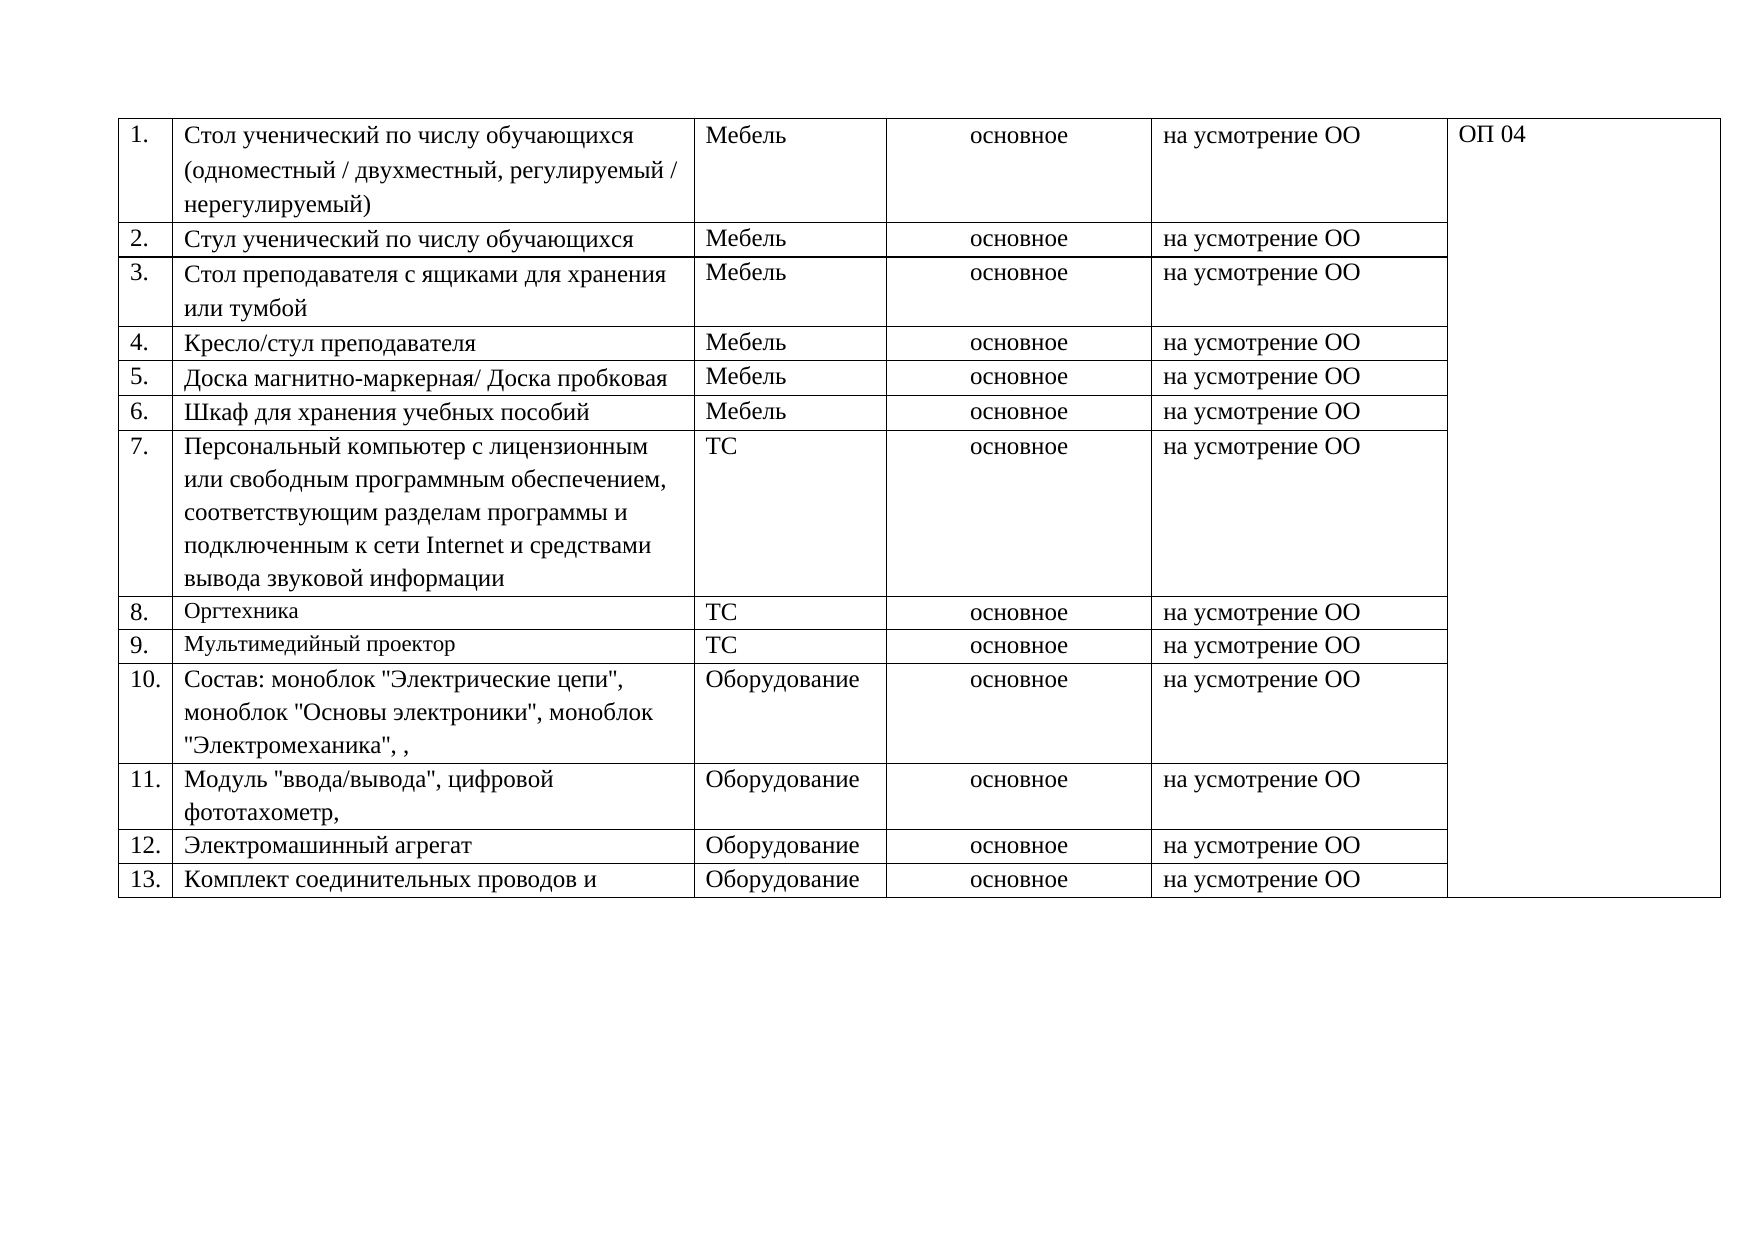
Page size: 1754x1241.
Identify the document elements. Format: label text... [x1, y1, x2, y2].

table_cell Мультимедийный проектор [173, 630, 694, 663]
table_cell 8. [119, 597, 172, 629]
table_cell 11. [119, 764, 172, 829]
table_cell на усмотрение ОО [1152, 223, 1447, 256]
table_cell Доска магнитно-маркерная/ Доска пробковая [173, 361, 694, 395]
table_cell 12. [119, 830, 172, 863]
table_cell ОП 04 [1448, 119, 1720, 897]
table_cell основное [887, 764, 1151, 829]
table_cell основное [887, 597, 1151, 629]
table_cell Оборудование [695, 830, 886, 863]
table_cell 7. [119, 431, 172, 596]
table_cell основное [887, 864, 1151, 897]
table_cell Оборудование [695, 764, 886, 829]
table_cell основное [887, 258, 1151, 326]
table_cell основное [887, 396, 1151, 430]
table_cell Оборудование [695, 664, 886, 763]
table_cell основное [887, 223, 1151, 256]
table_cell 13. [119, 864, 172, 897]
table_cell Стол преподавателя с ящиками для хранения или тумбой [173, 258, 694, 326]
table_cell 2. [119, 223, 172, 256]
table_cell Кресло/стул преподавателя [173, 327, 694, 360]
table_cell Мебель [695, 119, 886, 222]
table_cell основное [887, 630, 1151, 663]
table_cell 1. [119, 119, 172, 222]
table_cell на усмотрение ОО [1152, 830, 1447, 863]
table_cell Шкаф для хранения учебных пособий [173, 396, 694, 430]
table_cell на усмотрение ОО [1152, 396, 1447, 430]
table_cell на усмотрение ОО [1152, 664, 1447, 763]
table_cell ТС [695, 597, 886, 629]
table_cell Стол ученический по числу обучающихся (одноместный / двухместный, регулируемый / нерегулируемый) [173, 119, 694, 222]
table_cell 5. [119, 361, 172, 395]
table_cell Персональный компьютер с лицензионным или свободным программным обеспечением, соответствующим разделам программы и подключенным к сети Internet и средствами вывода звуковой информации [173, 431, 694, 596]
table_cell на усмотрение ОО [1152, 327, 1447, 360]
table_cell Оборудование [695, 864, 886, 897]
table_cell Мебель [695, 361, 886, 395]
table_cell Оргтехника [173, 597, 694, 629]
table_cell на усмотрение ОО [1152, 361, 1447, 395]
table_cell 6. [119, 396, 172, 430]
table_cell 10. [119, 664, 172, 763]
table_cell Мебель [695, 396, 886, 430]
table_cell основное [887, 664, 1151, 763]
table_cell основное [887, 431, 1151, 596]
table_cell на усмотрение ОО [1152, 864, 1447, 897]
table_cell на усмотрение ОО [1152, 258, 1447, 326]
table_cell основное [887, 327, 1151, 360]
table_cell основное [887, 830, 1151, 863]
table_cell основное [887, 119, 1151, 222]
table_cell Модуль ''ввода/вывода'', цифровой фототахометр, [173, 764, 694, 829]
table_cell на усмотрение ОО [1152, 764, 1447, 829]
table_cell 4. [119, 327, 172, 360]
table_cell ТС [695, 431, 886, 596]
table_cell Состав: моноблок ''Электрические цепи'', моноблок ''Основы электроники'', моноблок ''Электромеханика'', , [173, 664, 694, 763]
table_cell на усмотрение ОО [1152, 431, 1447, 596]
table_cell Электромашинный агрегат [173, 830, 694, 863]
table_cell Стул ученический по числу обучающихся [173, 223, 694, 256]
table_cell Мебель [695, 327, 886, 360]
table_cell на усмотрение ОО [1152, 597, 1447, 629]
table_cell 9. [119, 630, 172, 663]
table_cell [173, 864, 694, 897]
table_cell на усмотрение ОО [1152, 630, 1447, 663]
table_cell Мебель [695, 258, 886, 326]
table_cell ТС [695, 630, 886, 663]
table_cell Мебель [695, 223, 886, 256]
table_cell 3. [119, 258, 172, 326]
table_cell на усмотрение ОО [1152, 119, 1447, 222]
table_cell основное [887, 361, 1151, 395]
